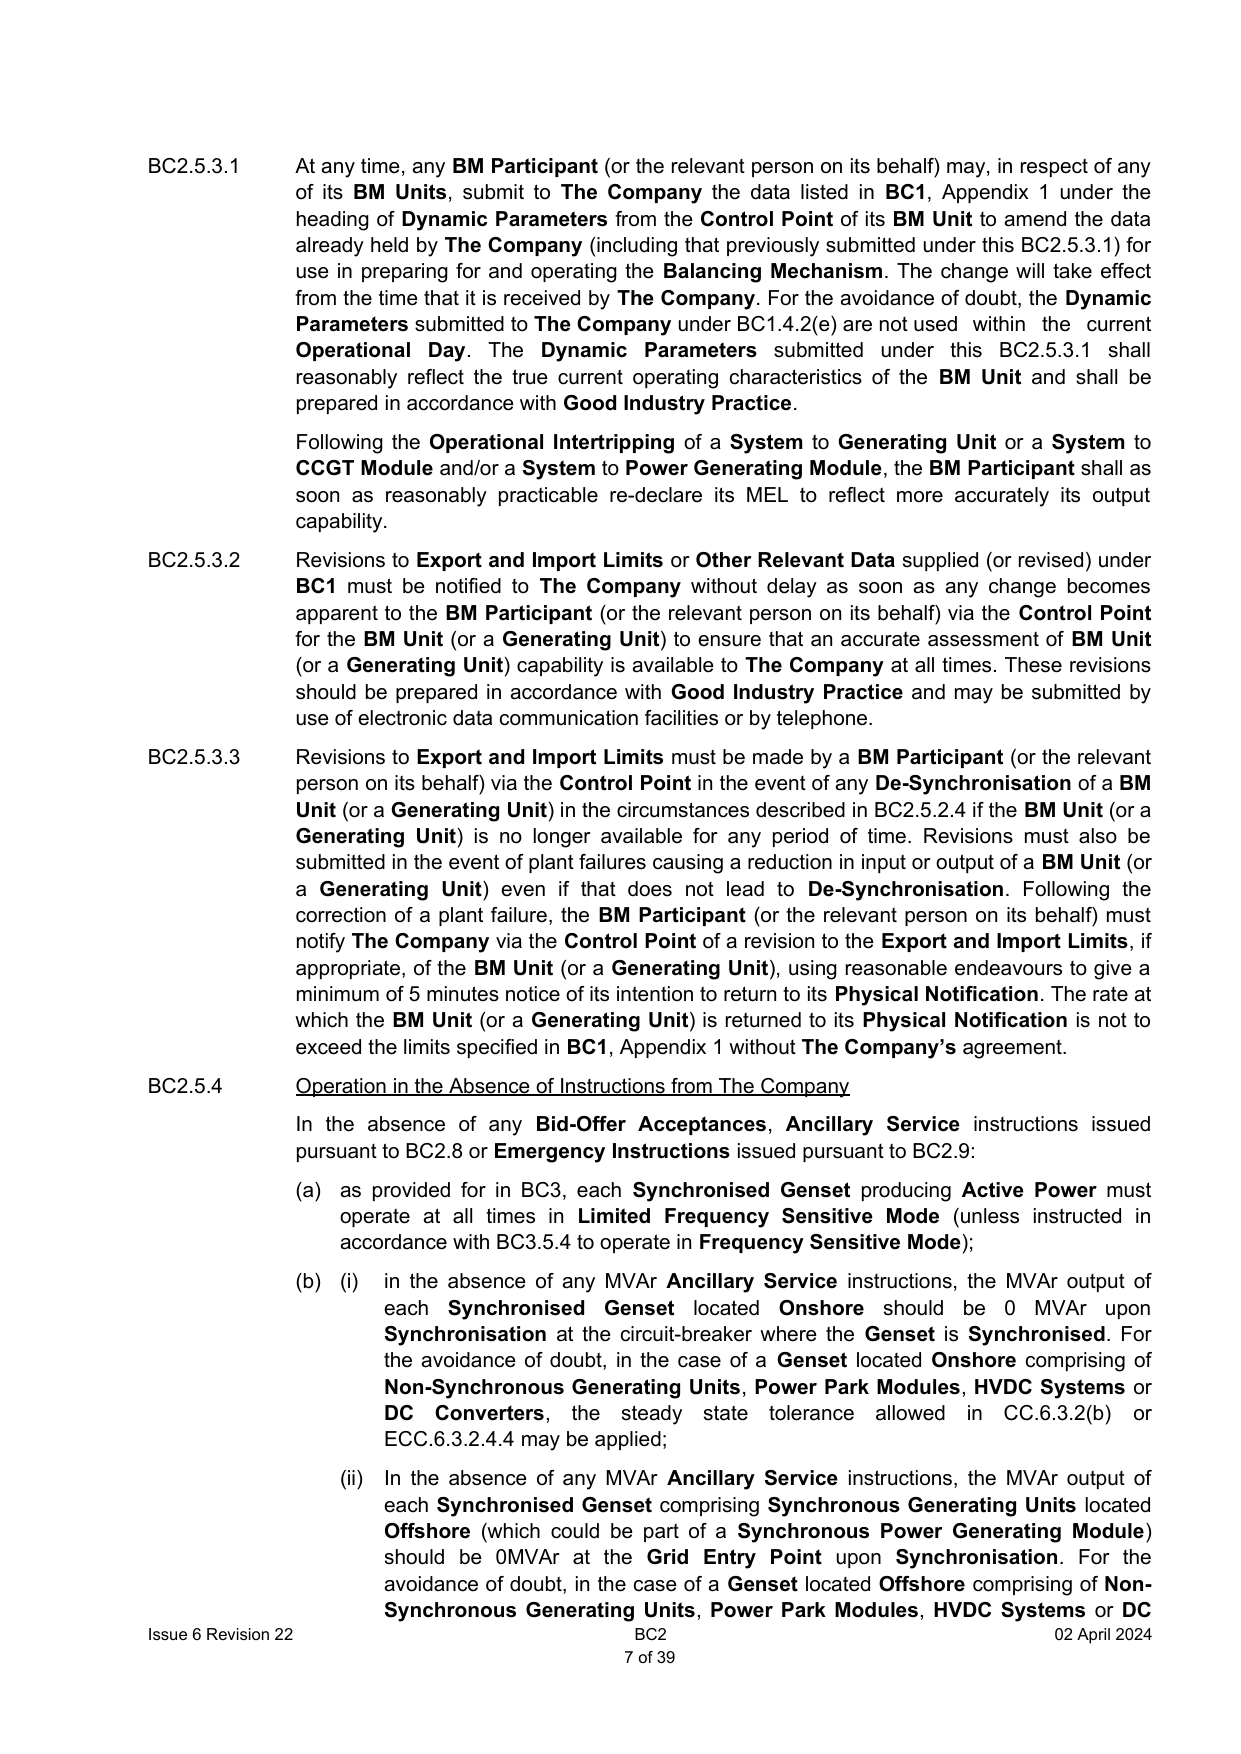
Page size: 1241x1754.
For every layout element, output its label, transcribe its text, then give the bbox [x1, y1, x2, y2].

text (a) as provided for in BC3, each Synchronised Genset producing Active Power must operate at all times in Limited Frequency Sensitive Mode (unless instructed in accordance with BC3.5.4 to operate in Frequency Sensitive Mode); [295, 1177, 1152, 1254]
text BC2.5.3.1 At any time, any BM Participant (or the relevant person on its behalf) may, in respect of any of its BM Units, submit to The Company the data listed in BC1, Appendix 1 under the heading of Dynamic Parameters from the Control Point of its BM Unit to amend the data already held by The Company (including that previously submitted under this BC2.5.3.1) for use in preparing for and operating the Balancing Mechanism. The change will take effect from the time that it is received by The Company. For the avoidance of doubt, the Dynamic Parameters submitted to The Company under BC1.4.2(e) are not used within the current Operational Day. The Dynamic Parameters submitted under this BC2.5.3.1 shall reasonably reflect the true current operating characteristics of the BM Unit and shall be prepared in accordance with Good Industry Practice. [148, 154, 1152, 415]
text Following the Operational Intertripping of a System to Generating Unit or a System to CCGT Module and/or a System to Power Generating Module, the BM Participant shall as soon as reasonably practicable re-declare its MEL to reflect more accurately its output capability. [148, 430, 1152, 533]
text BC2.5.3.3 Revisions to Export and Import Limits must be made by a BM Participant (or the relevant person on its behalf) via the Control Point in the event of any De-Synchronisation of a BM Unit (or a Generating Unit) in the circumstances described in BC2.5.2.4 if the BM Unit (or a Generating Unit) is no longer available for any period of time. Revisions must also be submitted in the event of plant failures causing a reduction in input or output of a BM Unit (or a Generating Unit) even if that does not lead to De-Synchronisation. Following the correction of a plant failure, the BM Participant (or the relevant person on its behalf) must notify The Company via the Control Point of a revision to the Export and Import Limits, if appropriate, of the BM Unit (or a Generating Unit), using reasonable endeavours to give a minimum of 5 minutes notice of its intention to return to its Physical Notification. The rate at which the BM Unit (or a Generating Unit) is returned to its Physical Notification is not to exceed the limits specified in BC1, Appendix 1 without The Company’s agreement. [148, 745, 1152, 1058]
text (b) (i) in the absence of any MVAr Ancillary Service instructions, the MVAr output of each Synchronised Genset located Onshore should be 0 MVAr upon Synchronisation at the circuit-breaker where the Genset is Synchronised. For the avoidance of doubt, in the case of a Genset located Onshore comprising of Non-Synchronous Generating Units, Power Park Modules, HVDC Systems or DC Converters, the steady state tolerance allowed in CC.6.3.2(b) or ECC.6.3.2.4.4 may be applied; [295, 1269, 1152, 1451]
text BC2.5.4 Operation in the Absence of Instructions from The Company [148, 1073, 1152, 1097]
text BC2.5.3.2 Revisions to Export and Import Limits or Other Relevant Data supplied (or revised) under BC1 must be notified to The Company without delay as soon as any change becomes apparent to the BM Participant (or the relevant person on its behalf) via the Control Point for the BM Unit (or a Generating Unit) to ensure that an accurate assessment of BM Unit (or a Generating Unit) capability is available to The Company at all times. These revisions should be prepared in accordance with Good Industry Practice and may be submitted by use of electronic data communication facilities or by telephone. [148, 548, 1152, 730]
text In the absence of any Bid-Offer Acceptances, Ancillary Service instructions issued pursuant to BC2.8 or Emergency Instructions issued pursuant to BC2.9: [148, 1112, 1152, 1163]
